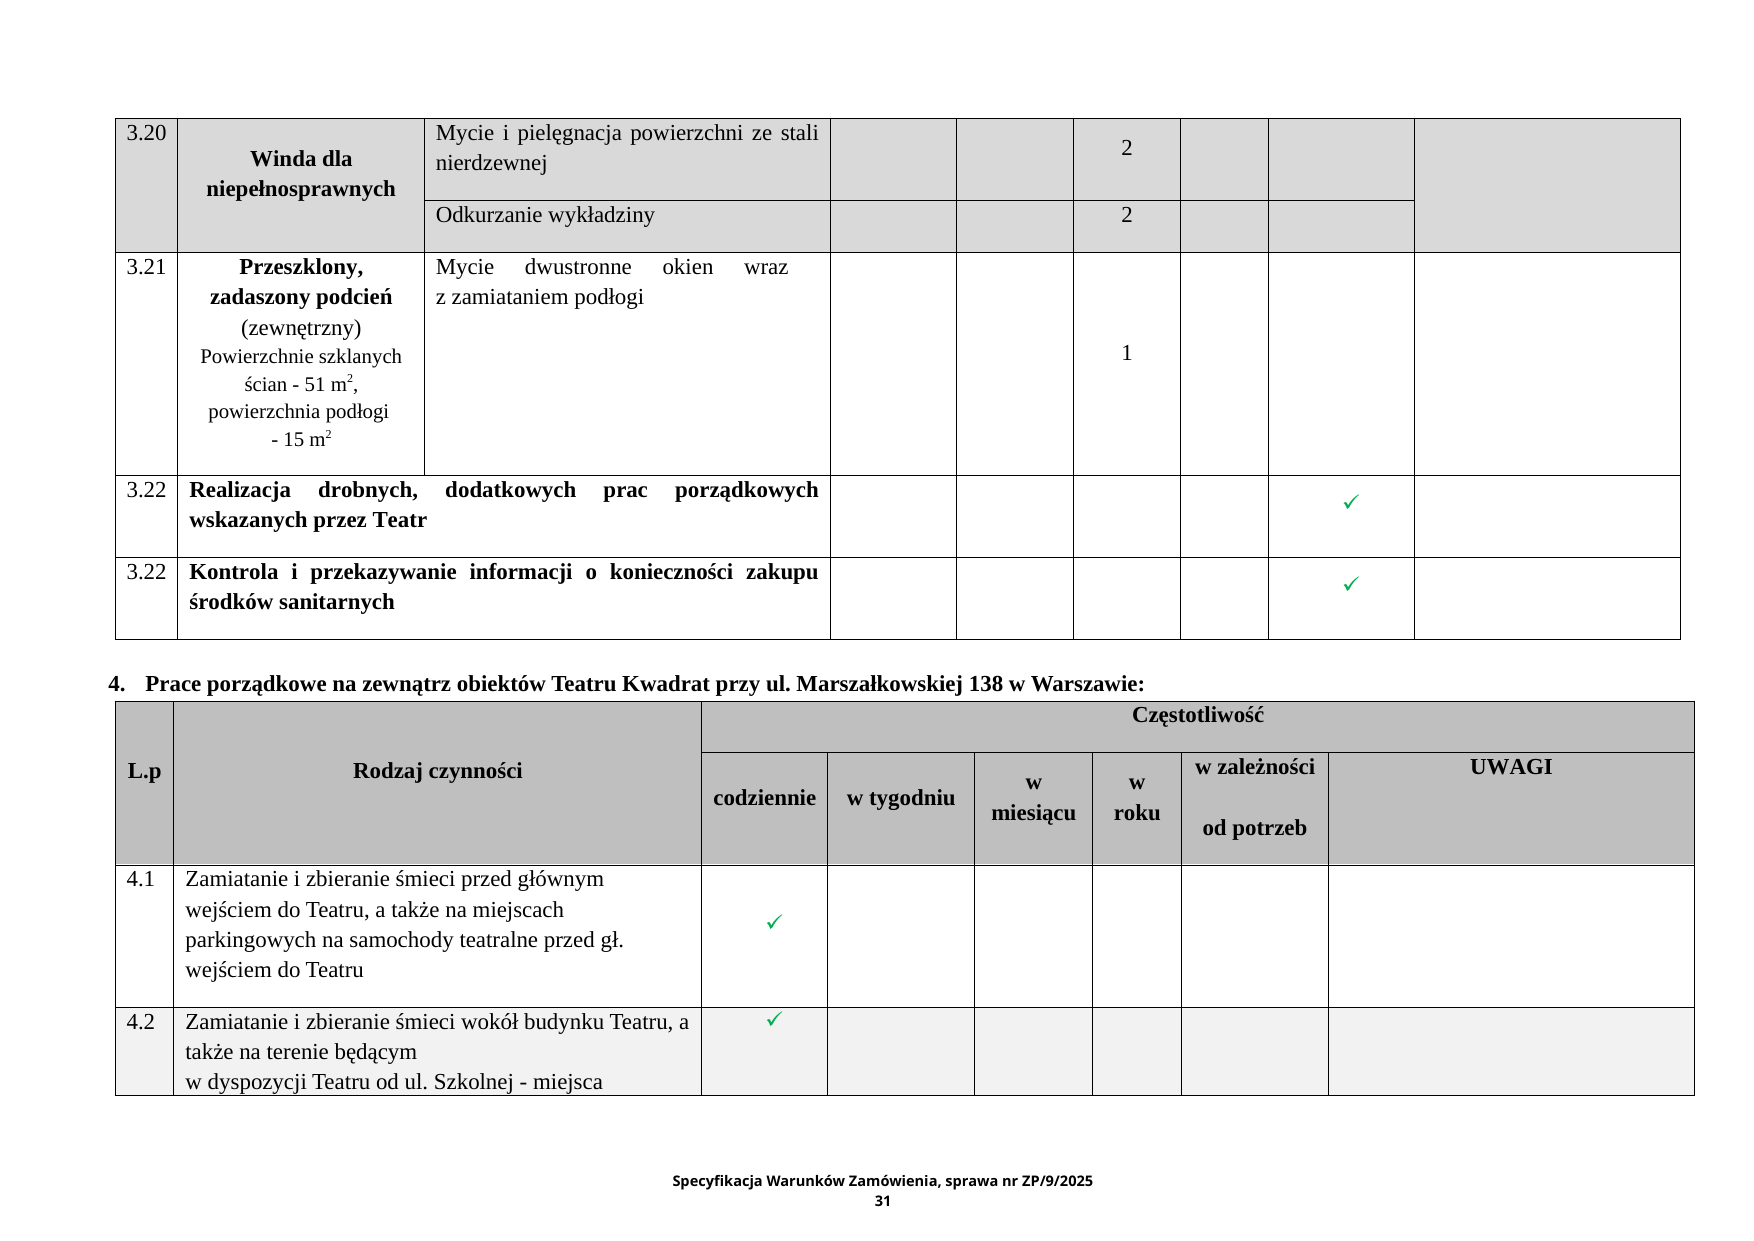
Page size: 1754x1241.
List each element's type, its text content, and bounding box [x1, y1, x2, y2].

table_cell Kontrola i przekazywanie informacji o konieczności zakupu środków sanitarnych [178, 558, 830, 639]
table_cell w miesiącu [975, 753, 1092, 864]
table_cell [1181, 476, 1268, 557]
table_cell [1269, 558, 1414, 639]
table_cell 2 [1074, 201, 1180, 252]
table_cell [174, 1008, 701, 1095]
table_cell [831, 558, 956, 639]
table_cell [1181, 253, 1268, 475]
table_cell [1074, 476, 1180, 557]
table_cell [702, 866, 827, 1007]
table_cell [1415, 253, 1680, 475]
table_cell 3.20 [116, 119, 177, 252]
table_cell [957, 558, 1073, 639]
table_cell Przeszklony, zadaszony podcień (zewnętrzny) Powierzchnie szklanych ścian - 51 m2, powierzchnia podłogi - 15 m2 [178, 253, 424, 475]
table_cell Winda dla niepełnosprawnych [178, 119, 424, 252]
list Prace porządkowe na zewnątrz obiektów Teatru Kwadrat przy ul. Marszałkowskiej 138 w Warszawie: [108, 670, 1695, 697]
table_cell [1415, 476, 1680, 557]
table_cell [831, 119, 956, 200]
table_cell [702, 1008, 827, 1095]
table_cell [1329, 1008, 1694, 1095]
table_cell [1181, 119, 1268, 200]
table_cell w tygodniu [828, 753, 974, 864]
table_cell [1329, 866, 1694, 1007]
table_cell codziennie [702, 753, 827, 864]
table_cell 3.21 [116, 253, 177, 475]
table_cell [1415, 558, 1680, 639]
table_cell w zależności od potrzeb [1182, 753, 1328, 864]
table_cell 3.22 [116, 476, 177, 557]
table_cell [1074, 558, 1180, 639]
table_cell [1182, 1008, 1328, 1095]
table_cell [1182, 866, 1328, 1007]
table_cell [831, 201, 956, 252]
table_cell [1269, 476, 1414, 557]
table_cell 1 [1074, 253, 1180, 475]
table_cell [1269, 119, 1414, 200]
table_cell Mycie dwustronne okien wraz z zamiataniem podłogi [425, 253, 830, 475]
table_cell [1269, 201, 1414, 252]
table_cell Odkurzanie wykładziny [425, 201, 830, 252]
table_cell Mycie i pielęgnacja powierzchni ze stali nierdzewnej [425, 119, 830, 200]
table_cell [957, 119, 1073, 200]
table_cell [831, 253, 956, 475]
table_header Rodzaj czynności [174, 702, 701, 864]
table_cell [1415, 119, 1680, 252]
table_cell [1269, 253, 1414, 475]
table_cell 4.1 [116, 866, 173, 1007]
table_cell Zamiatanie i zbieranie śmieci przed głównym wejściem do Teatru, a także na miejscach parkingowych na samochody teatralne przed gł. wejściem do Teatru [174, 866, 701, 1007]
table_cell [975, 866, 1092, 1007]
table_cell [1093, 866, 1181, 1007]
table_cell [975, 1008, 1092, 1095]
table_cell [1093, 1008, 1181, 1095]
table_cell 3.22 [116, 558, 177, 639]
table_cell w roku [1093, 753, 1181, 864]
table_header Częstotliwość [702, 702, 1694, 752]
table_cell UWAGI [1329, 753, 1694, 864]
table_cell [828, 866, 974, 1007]
table_cell [831, 476, 956, 557]
table_cell [1181, 558, 1268, 639]
table_cell [828, 1008, 974, 1095]
table_cell [1181, 201, 1268, 252]
table_cell 4.2 [116, 1008, 173, 1095]
table_cell [957, 476, 1073, 557]
table_header L.p [116, 702, 173, 864]
table_cell 2 [1074, 119, 1180, 200]
table_cell [957, 253, 1073, 475]
table_cell Realizacja drobnych, dodatkowych prac porządkowych wskazanych przez Teatr [178, 476, 830, 557]
table_cell [957, 201, 1073, 252]
